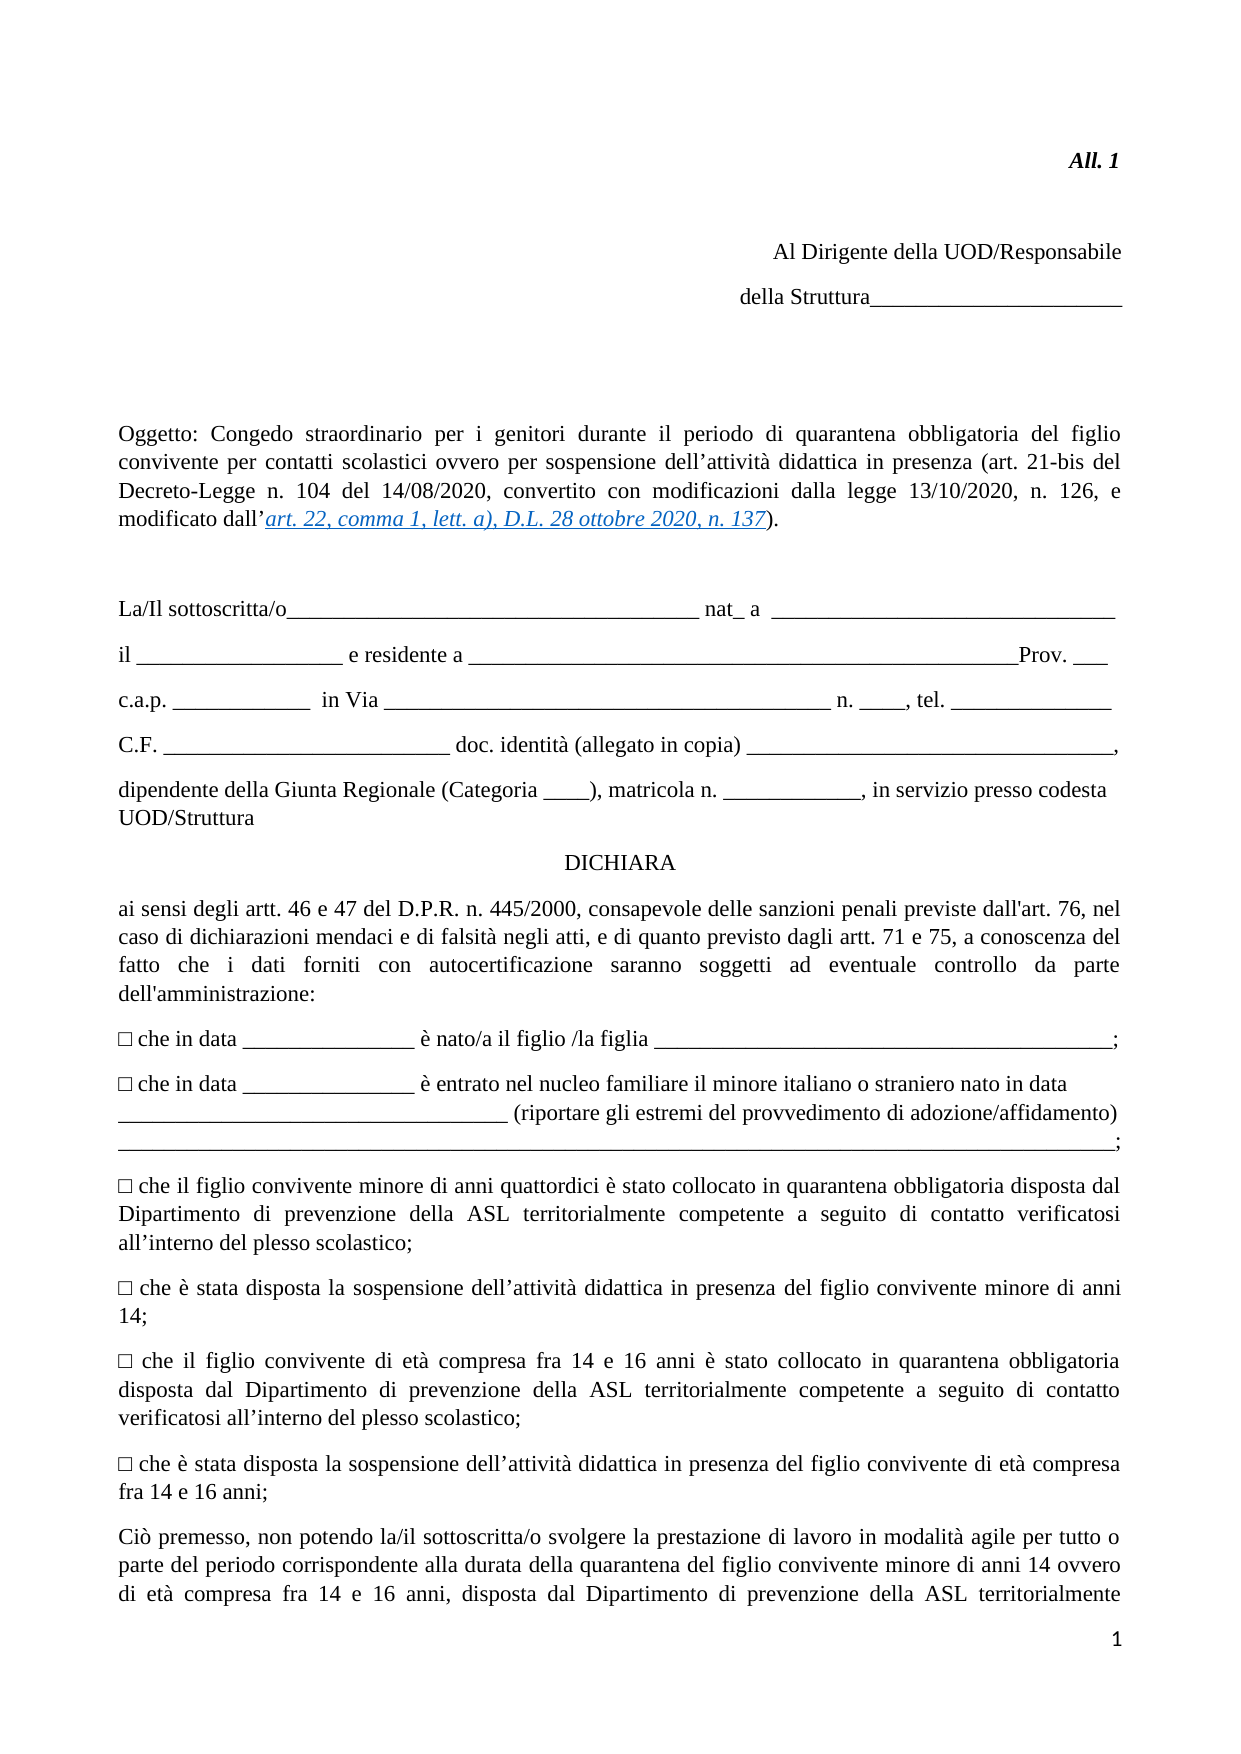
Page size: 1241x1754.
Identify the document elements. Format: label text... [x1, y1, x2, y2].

text Oggetto: Congedo straordinario per i genitori durante il periodo di quarantena obbligatoria del figlio convivente per contatti scolastici ovvero per sospensione dell’attività didattica in presenza (art. 21-bis del Decreto-Legge n. 104 del 14/08/2020, convertito con modificazioni dalla legge 13/10/2020, n. 126, e modificato dall’art. 22, comma 1, lett. a), D.L. 28 ottobre 2020, n. 137). [118, 420, 1122, 532]
text il __________________ e residente a ________________________________________________Prov. ___ [118, 641, 1122, 667]
text □ che in data _______________ è entrato nel nucleo familiare il minore italiano o straniero nato in data __________________________________ (riportare gli estremi del provvedimento di adozione/affidamento) _______________________________________________________________________________________; [118, 1070, 1122, 1153]
text dipendente della Giunta Regionale (Categoria ____), matricola n. ____________, in servizio presso codesta UOD/Struttura [118, 776, 1122, 831]
text □ che in data _______________ è nato/a il figlio /la figlia ________________________________________; [118, 1025, 1122, 1051]
text □ che il figlio convivente di età compresa fra 14 e 16 anni è stato collocato in quarantena obbligatoria disposta dal Dipartimento di prevenzione della ASL territorialmente competente a seguito di contatto verificatosi all’interno del plesso scolastico; [118, 1348, 1122, 1431]
text c.a.p. ____________ in Via _______________________________________ n. ____, tel. ______________ [118, 686, 1122, 712]
text DICHIARA [118, 849, 1122, 876]
text ai sensi degli artt. 46 e 47 del D.P.R. n. 445/2000, consapevole delle sanzioni penali previste dall'art. 76, nel caso di dichiarazioni mendaci e di falsità negli atti, e di quanto previsto dagli artt. 71 e 75, a conoscenza del fatto che i dati forniti con autocertificazione saranno soggetti ad eventuale controllo da parte dell'amministrazione: [118, 894, 1122, 1006]
text □ che il figlio convivente minore di anni quattordici è stato collocato in quarantena obbligatoria disposta dal Dipartimento di prevenzione della ASL territorialmente competente a seguito di contatto verificatosi all’interno del plesso scolastico; [118, 1172, 1122, 1255]
text □ che è stata disposta la sospensione dell’attività didattica in presenza del figlio convivente di età compresa fra 14 e 16 anni; [118, 1449, 1122, 1504]
text Al Dirigente della UOD/Responsabile [118, 238, 1122, 264]
text C.F. _________________________ doc. identità (allegato in copia) ________________________________, [118, 731, 1122, 757]
text La/Il sottoscritta/o____________________________________ nat_ a ______________________________ [118, 596, 1122, 622]
text □ che è stata disposta la sospensione dell’attività didattica in presenza del figlio convivente minore di anni 14; [118, 1274, 1122, 1329]
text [118, 1523, 1122, 1606]
text della Struttura______________________ [118, 283, 1122, 309]
text All. 1 [118, 148, 1122, 174]
